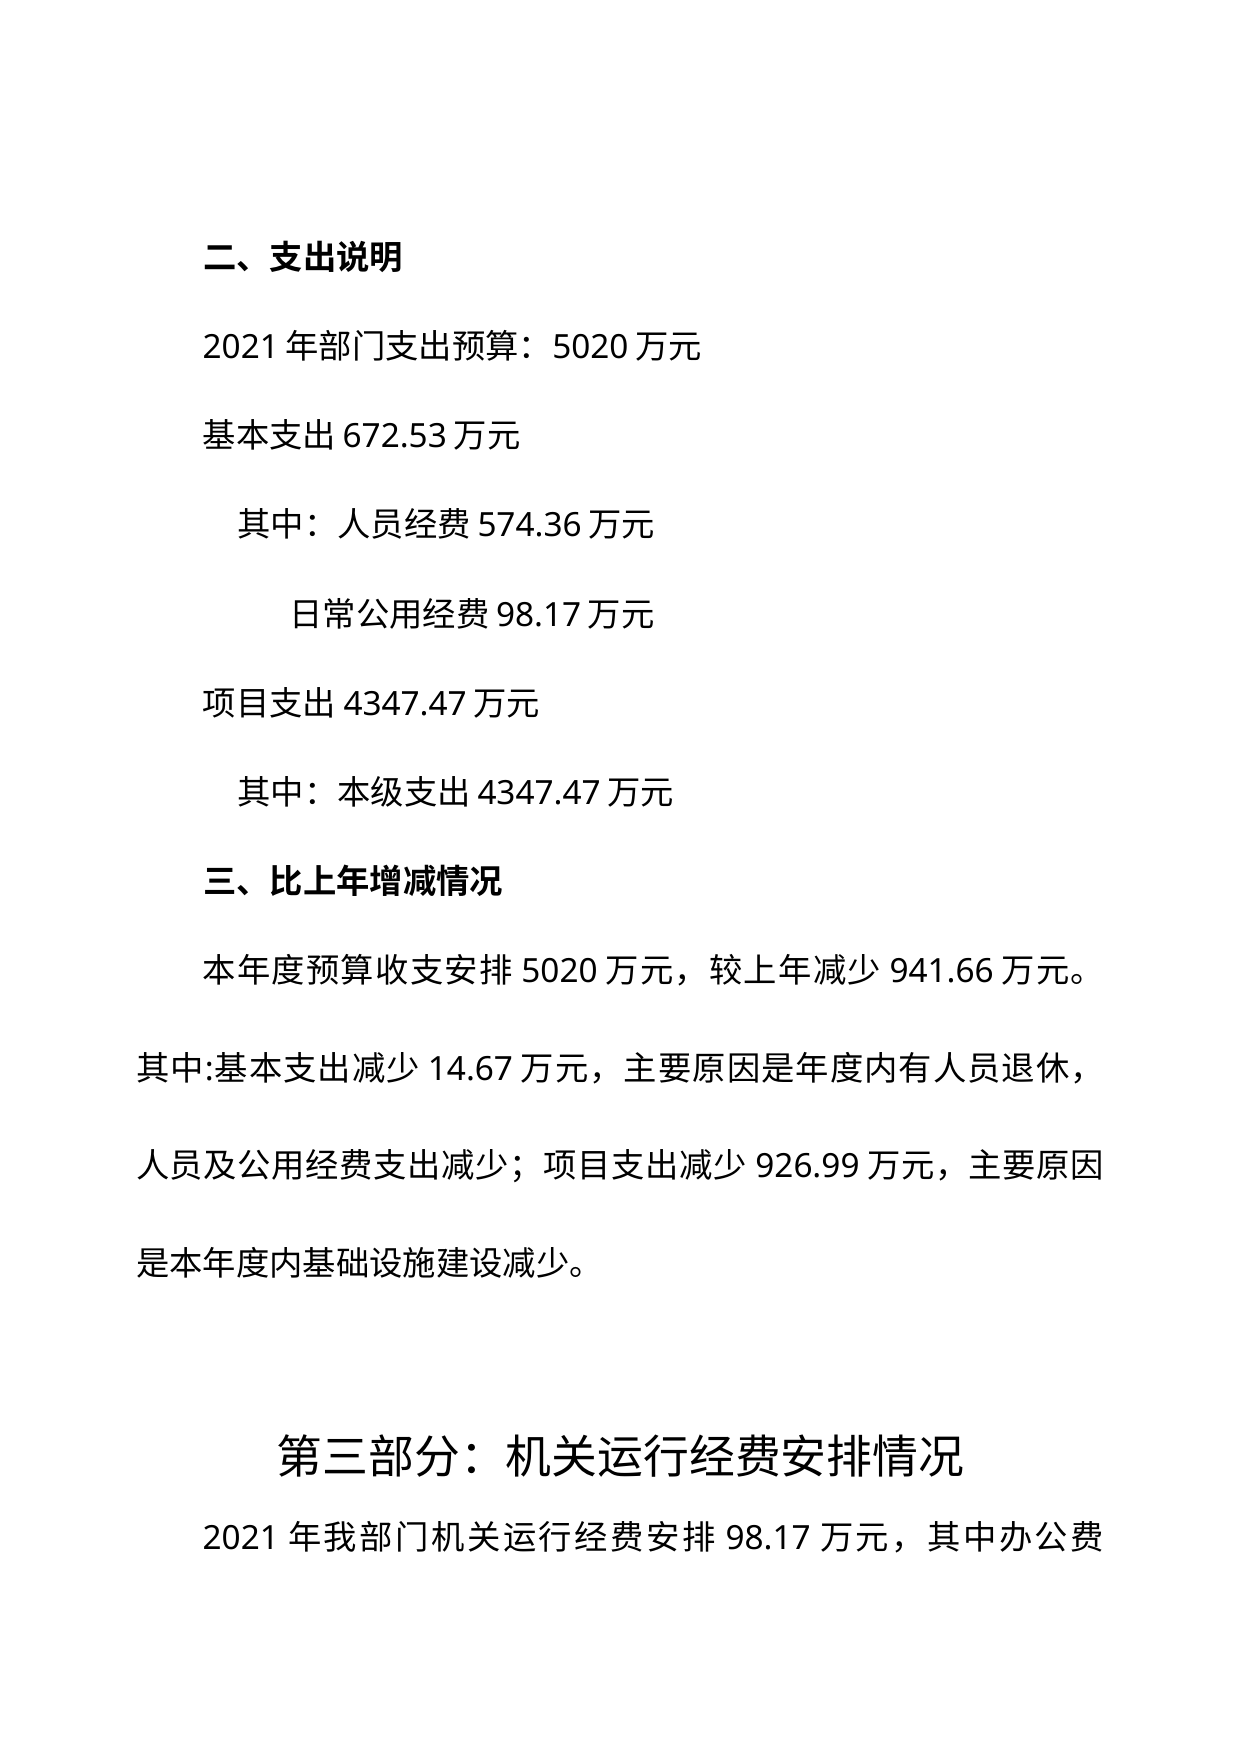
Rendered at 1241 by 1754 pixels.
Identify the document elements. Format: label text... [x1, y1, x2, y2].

text 其中：本级支出4347.47万元 [136, 757, 1104, 822]
text 2021年部门支出预算：5020万元 [136, 312, 1104, 377]
text 其中：人员经费574.36万元 [136, 490, 1104, 555]
text 三、比上年增减情况 [136, 847, 1104, 912]
text 本年度预算收支安排5020万元，较上年减少941.66万元。其中:基本支出减少14.67万元，主要原因是年度内有人员退休，人员及公用经费支出减少；项目支出减少926.99万元，主要原因是本年度内基础设施建设减少。 [136, 936, 1104, 1293]
text 基本支出672.53万元 [136, 401, 1104, 466]
text 二、支出说明 [136, 222, 1104, 287]
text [136, 1502, 1104, 1567]
text 第三部分：机关运行经费安排情况 [136, 1405, 1104, 1502]
text 日常公用经费98.17万元 [136, 579, 1104, 644]
text 项目支出 4347.47万元 [136, 668, 1104, 733]
